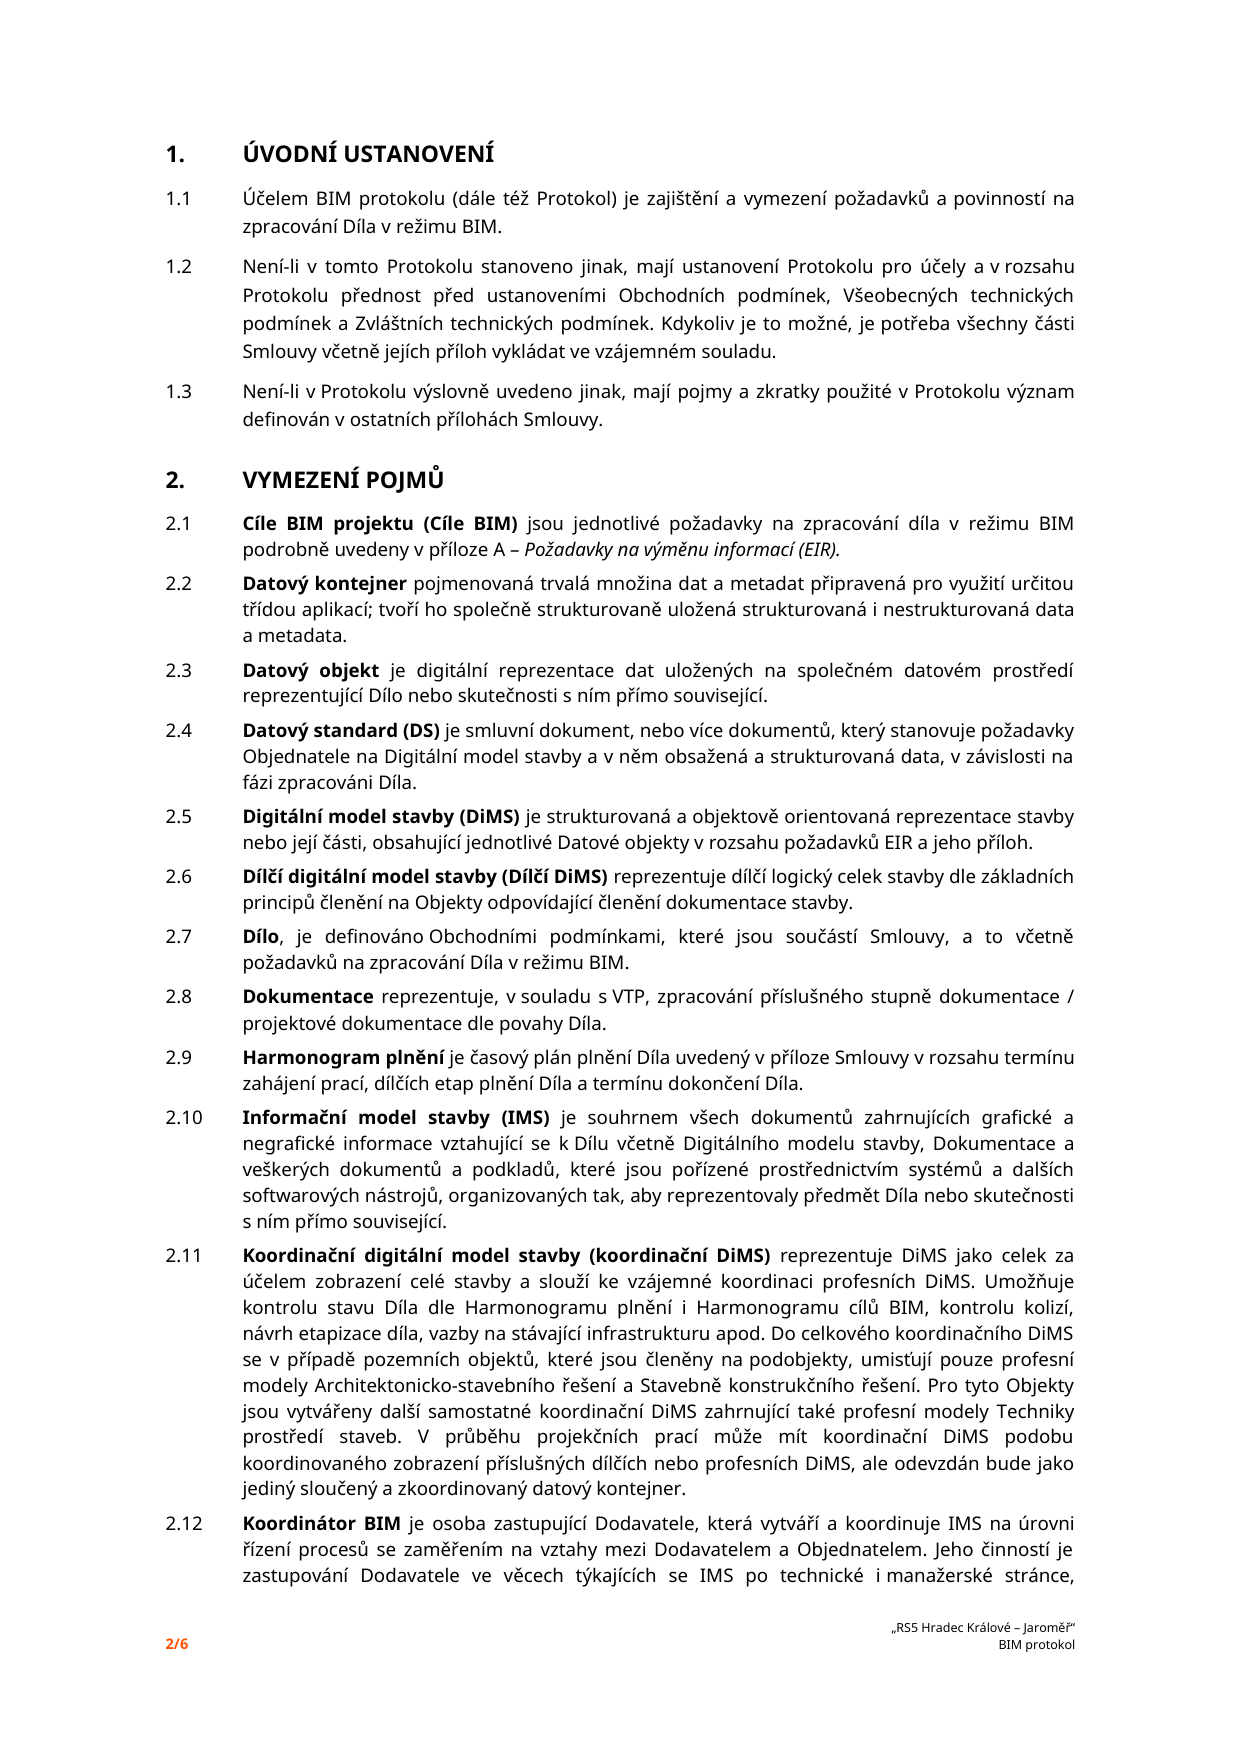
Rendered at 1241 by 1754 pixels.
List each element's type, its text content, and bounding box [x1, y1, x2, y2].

text Datový kontejner pojmenovaná trvalá množina dat a metadat připravená pro využití určitou třídou aplikací; tvoří ho společně strukturovaně uložená strukturovaná i nestrukturovaná data a metadata. [165, 571, 1075, 648]
text Koordinační digitální model stavby (koordinační DiMS) reprezentuje DiMS jako celek za účelem zobrazení celé stavby a slouží ke vzájemné koordinaci profesních DiMS. Umožňuje kontrolu stavu Díla dle Harmonogramu plnění i Harmonogramu cílů BIM, kontrolu kolizí, návrh etapizace díla, vazby na stávající infrastrukturu apod. Do celkového koordinačního DiMS se v případě pozemních objektů, které jsou členěny na podobjekty, umisťují pouze profesní modely Architektonicko-stavebního řešení a Stavebně konstrukčního řešení. Pro tyto Objekty jsou vytvářeny další samostatné koordinační DiMS zahrnující také profesní modely Techniky prostředí staveb. V průběhu projekčních prací může mít koordinační DiMS podobu koordinovaného zobrazení příslušných dílčích nebo profesních DiMS, ale odevzdán bude jako jediný sloučený a zkoordinovaný datový kontejner. [165, 1242, 1075, 1501]
text Úvodní ustanovení [165, 138, 1075, 170]
text Dílčí digitální model stavby (Dílčí DiMS) reprezentuje dílčí logický celek stavby dle základních principů členění na Objekty odpovídající členění dokumentace stavby. [165, 863, 1075, 915]
text Harmonogram plnění je časový plán plnění Díla uvedený v příloze Smlouvy v rozsahu termínu zahájení prací, dílčích etap plnění Díla a termínu dokončení Díla. [165, 1044, 1075, 1096]
text Vymezení pojmů [165, 464, 1075, 495]
text Není-li v Protokolu výslovně uvedeno jinak, mají pojmy a zkratky použité v Protokolu význam definován v ostatních přílohách Smlouvy. [165, 378, 1075, 432]
text Dokumentace reprezentuje, v souladu s VTP, zpracování příslušného stupně dokumentace / projektové dokumentace dle povahy Díla. [165, 984, 1075, 1035]
text Datový standard (DS) je smluvní dokument, nebo více dokumentů, který stanovuje požadavky Objednatele na Digitální model stavby a v něm obsažená a strukturovaná data, v závislosti na fázi zpracováni Díla. [165, 717, 1075, 794]
text Datový objekt je digitální reprezentace dat uložených na společném datovém prostředí reprezentující Dílo nebo skutečnosti s ním přímo související. [165, 657, 1075, 708]
text Cíle BIM projektu (Cíle BIM) jsou jednotlivé požadavky na zpracování díla v režimu BIM podrobně uvedeny v příloze A – Požadavky na výměnu informací (EIR). [165, 511, 1075, 562]
text Není-li v tomto Protokolu stanoveno jinak, mají ustanovení Protokolu pro účely a v rozsahu Protokolu přednost před ustanoveními Obchodních podmínek, Všeobecných technických podmínek a Zvláštních technických podmínek. Kdykoliv je to možné, je potřeba všechny části Smlouvy včetně jejích příloh vykládat ve vzájemném souladu. [165, 254, 1075, 363]
text Účelem BIM protokolu (dále též Protokol) je zajištění a vymezení požadavků a povinností na zpracování Díla v režimu BIM. [165, 185, 1075, 239]
text Informační model stavby (IMS) je souhrnem všech dokumentů zahrnujících grafické a negrafické informace vztahující se k Dílu včetně Digitálního modelu stavby, Dokumentace a veškerých dokumentů a podkladů, které jsou pořízené prostřednictvím systémů a dalších softwarových nástrojů, organizovaných tak, aby reprezentovaly předmět Díla nebo skutečnosti s ním přímo související. [165, 1104, 1075, 1233]
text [165, 1510, 1075, 1587]
text Digitální model stavby (DiMS) je strukturovaná a objektově orientovaná reprezentace stavby nebo její části, obsahující jednotlivé Datové objekty v rozsahu požadavků EIR a jeho příloh. [165, 803, 1075, 855]
text Dílo, je definováno Obchodními podmínkami, které jsou součástí Smlouvy, a to včetně požadavků na zpracování Díla v režimu BIM. [165, 924, 1075, 975]
